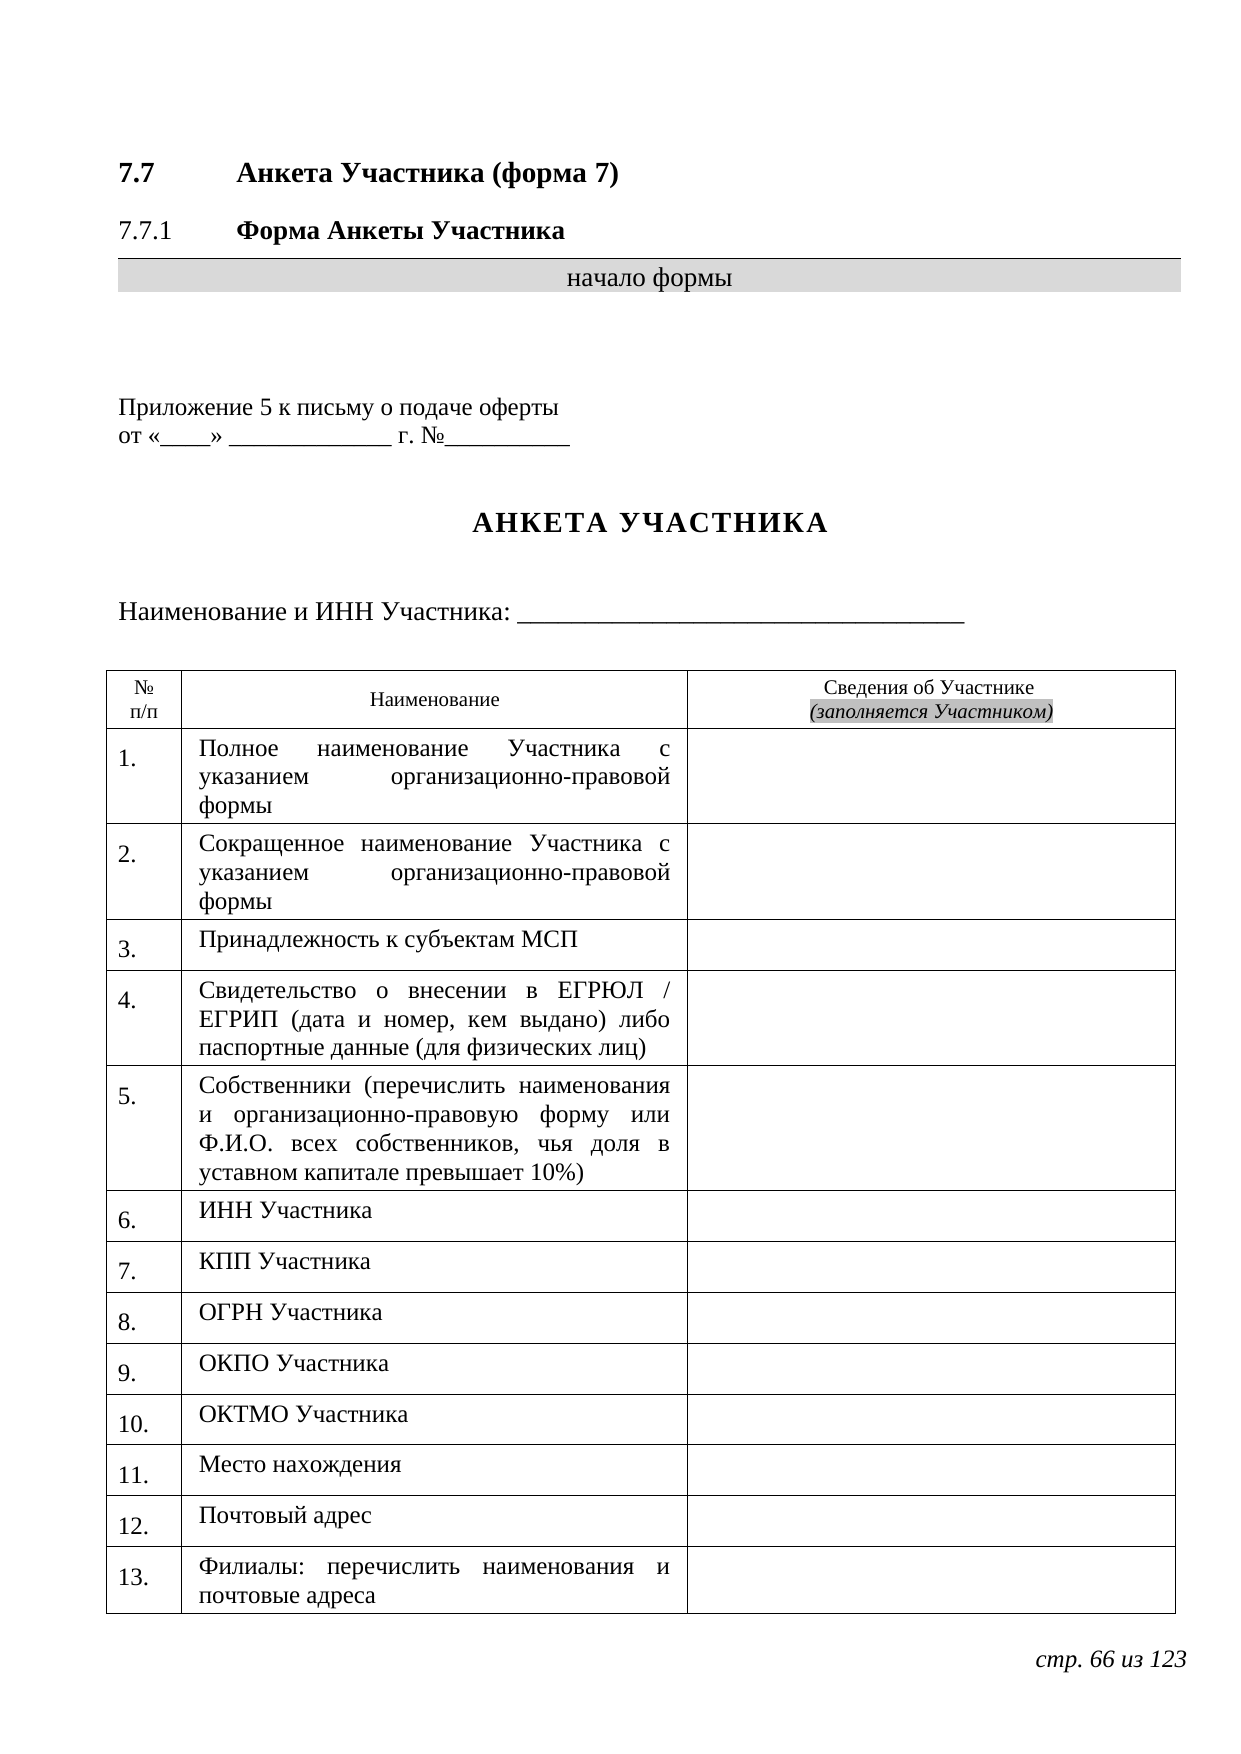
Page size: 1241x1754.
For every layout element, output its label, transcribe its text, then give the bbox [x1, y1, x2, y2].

table_cell ОГРН Участника [182, 1293, 687, 1342]
table_cell [688, 1191, 1175, 1241]
table_cell [107, 1395, 181, 1444]
table_cell [107, 1344, 181, 1393]
table_cell [688, 824, 1175, 919]
table_cell [688, 1547, 1175, 1613]
table_cell Полное наименование Участника с указанием организационно-правовой формы [182, 729, 687, 823]
table_cell [688, 1344, 1175, 1393]
table_cell [688, 971, 1175, 1065]
table_cell [688, 1445, 1175, 1495]
table_cell Место нахождения [182, 1445, 687, 1495]
table_cell [107, 1066, 181, 1190]
table_cell ОКПО Участника [182, 1344, 687, 1393]
table_cell Свидетельство о внесении в ЕГРЮЛ / ЕГРИП (дата и номер, кем выдано) либо паспортные данные (для физических лиц) [182, 971, 687, 1065]
table_cell [107, 1293, 181, 1342]
table_cell [107, 824, 181, 919]
text Приложение 5 к письму о подаче оферты от «____» _____________ г. №__________ [118, 392, 1181, 449]
table_cell [688, 1395, 1175, 1444]
text начало формы [118, 259, 1181, 292]
table_cell [107, 1496, 181, 1546]
table_cell [688, 1242, 1175, 1292]
table_cell ОКТМО Участника [182, 1395, 687, 1444]
subtitle Анкета Участника (форма 7) [118, 156, 1181, 189]
text Анкета Участника [118, 506, 1181, 539]
table_cell Собственники (перечислить наименования и организационно-правовую форму или Ф.И.О. всех собственников, чья доля в уставном капитале превышает 10%) [182, 1066, 687, 1190]
table_header Наименование [182, 671, 687, 727]
table_cell Филиалы: перечислить наименования и почтовые адреса [182, 1547, 687, 1613]
table_cell [107, 920, 181, 970]
table_header Сведения об Участнике (заполняется Участником) [688, 671, 1175, 727]
table_cell [107, 1242, 181, 1292]
table_cell [107, 1191, 181, 1241]
table_cell [688, 1496, 1175, 1546]
table_cell [688, 1066, 1175, 1190]
table_cell [107, 971, 181, 1065]
table_header № п/п [107, 671, 181, 727]
table_cell [107, 729, 181, 823]
table_cell [107, 1445, 181, 1495]
table_cell КПП Участника [182, 1242, 687, 1292]
text Наименование и ИНН Участника: _________________________________ [118, 595, 1181, 626]
table_cell Сокращенное наименование Участника с указанием организационно-правовой формы [182, 824, 687, 919]
table_cell [688, 729, 1175, 823]
table_cell [688, 920, 1175, 970]
text Форма Анкеты Участника [118, 214, 1181, 245]
table_cell ИНН Участника [182, 1191, 687, 1241]
table_cell [688, 1293, 1175, 1342]
table_cell Почтовый адрес [182, 1496, 687, 1546]
table_cell [107, 1547, 181, 1613]
table_cell Принадлежность к субъектам МСП [182, 920, 687, 970]
